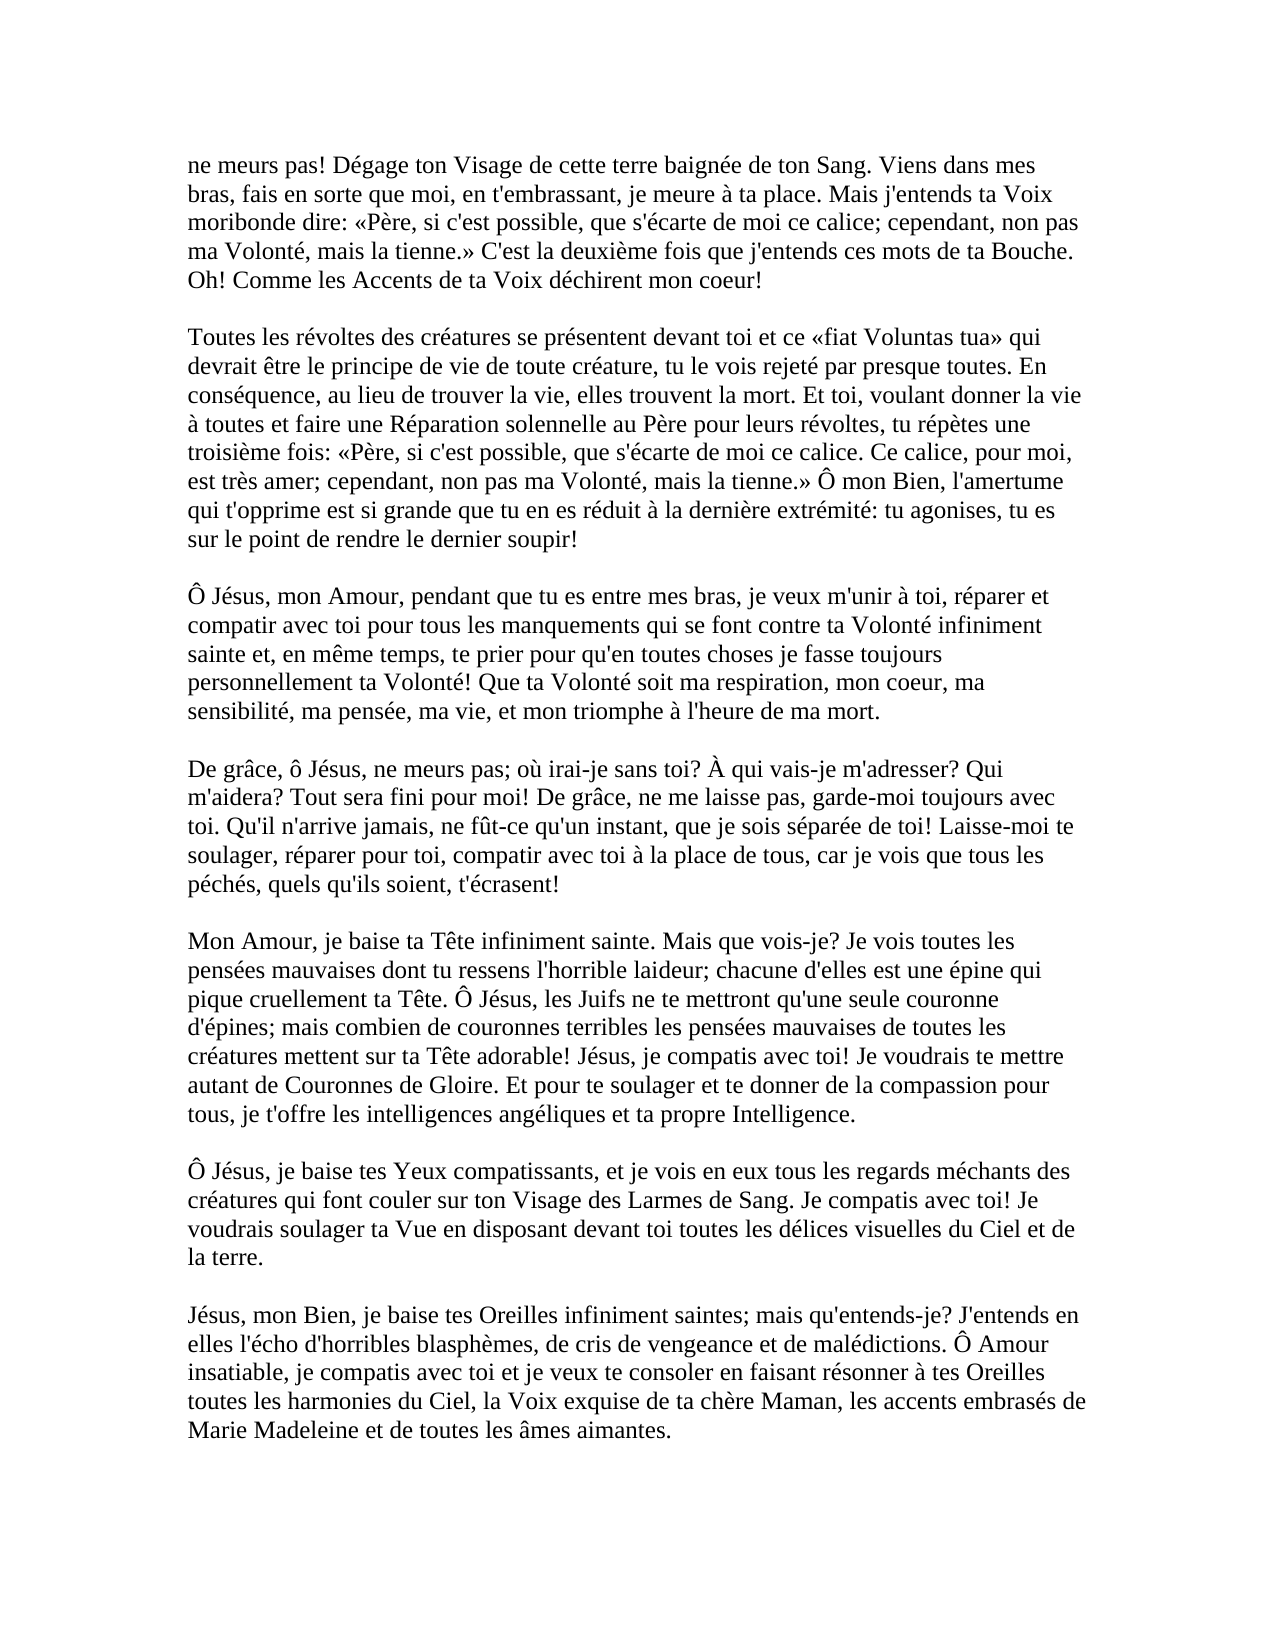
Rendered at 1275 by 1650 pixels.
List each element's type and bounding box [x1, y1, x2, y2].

text [187, 150, 1087, 1472]
